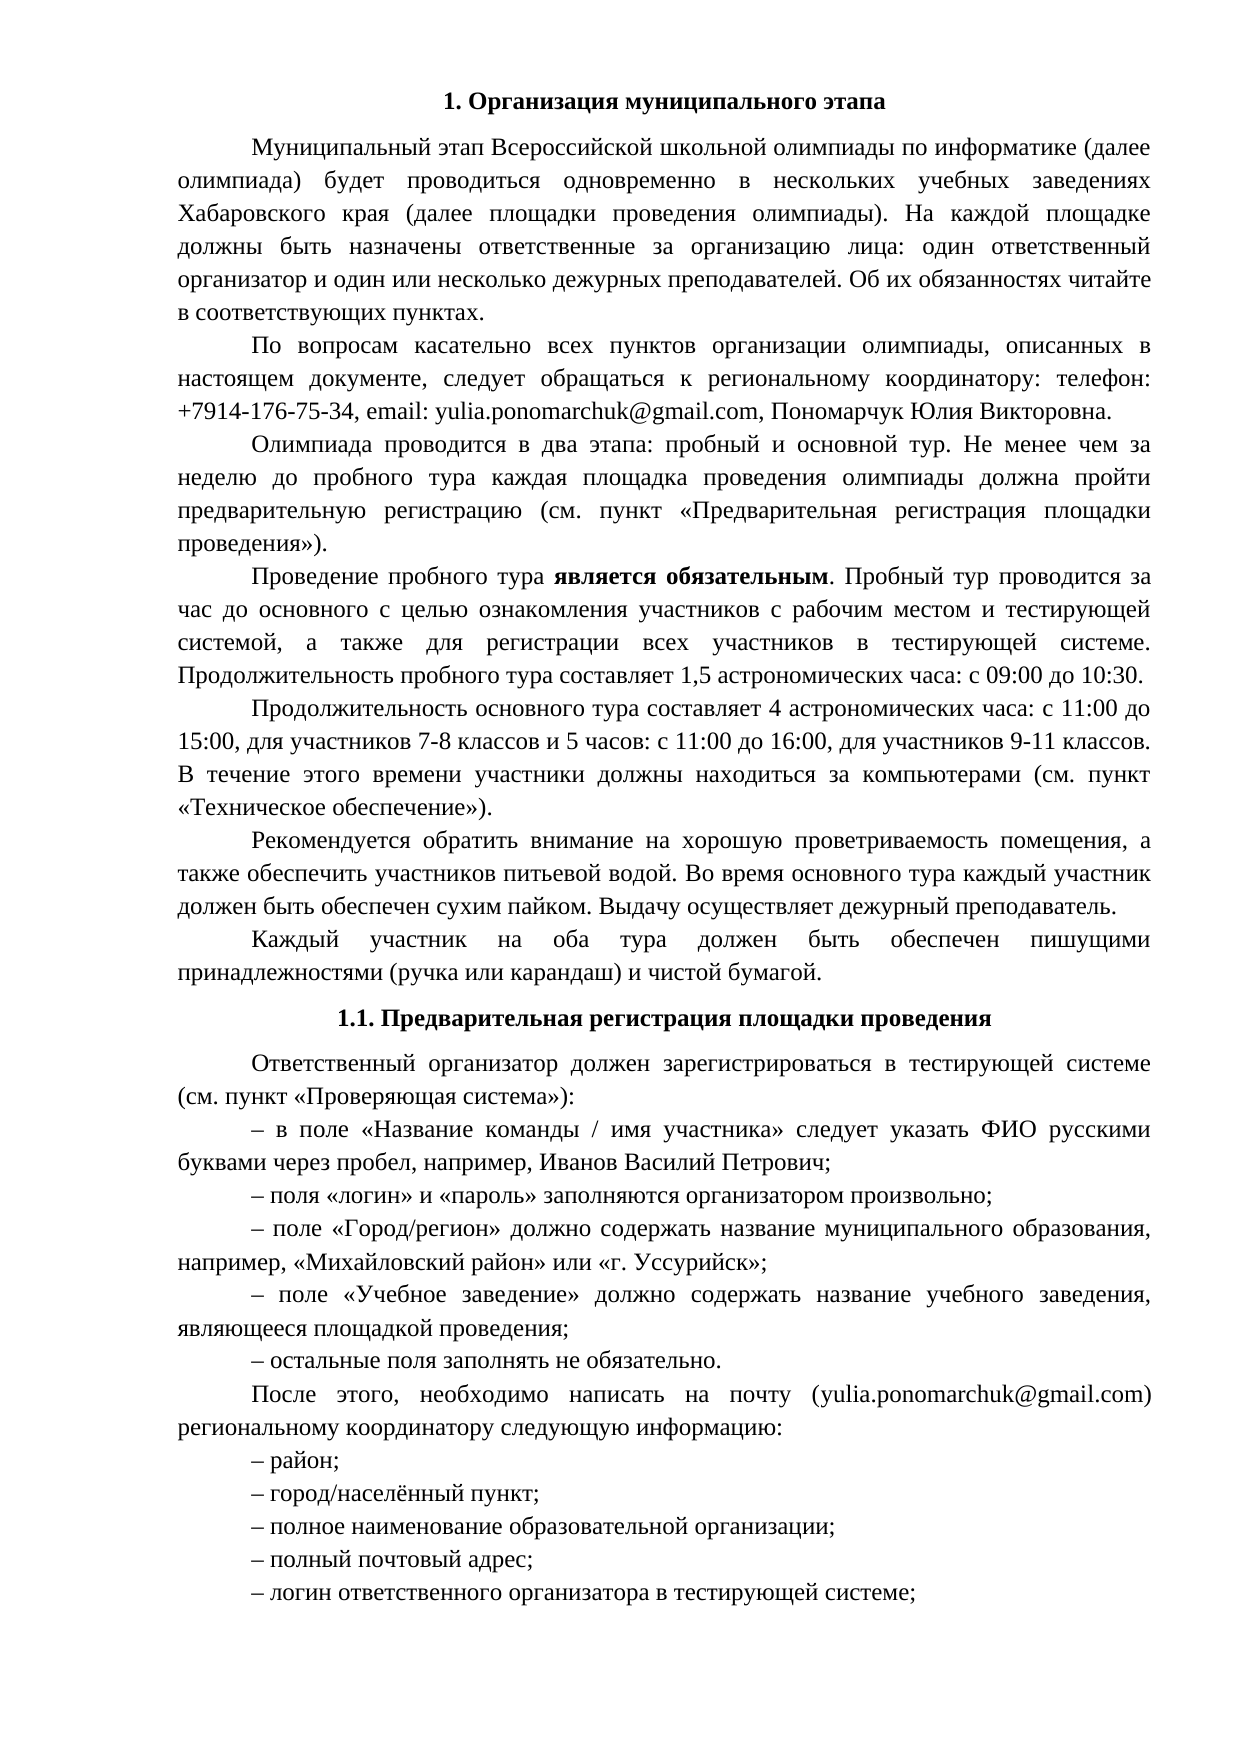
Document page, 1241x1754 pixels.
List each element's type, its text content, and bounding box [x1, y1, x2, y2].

text Продолжительность основного тура составляет 4 астрономических часа: с 11:00 до 15:00, для участников 7-8 классов и 5 часов: с 11:00 до 16:00, для участников 9-11 классов. В течение этого времени участники должны находиться за компьютерами (см. пункт «Техническое обеспечение»). [177, 693, 1152, 821]
text – логин ответственного организатора в тестирующей системе; [177, 1577, 1152, 1606]
text – полное наименование образовательной организации; [177, 1511, 1152, 1539]
text Рекомендуется обратить внимание на хорошую проветриваемость помещения, а также обеспечить участников питьевой водой. Во время основного тура каждый участник должен быть обеспечен сухим пайком. Выдачу осуществляет дежурный преподаватель. [177, 825, 1152, 920]
text Муниципальный этап Всероссийской школьной олимпиады по информатике (далее олимпиада) будет проводиться одновременно в нескольких учебных заведениях Хабаровского края (далее площадки проведения олимпиады). На каждой площадке должны быть назначены ответственные за организацию лица: один ответственный организатор и один или несколько дежурных преподавателей. Об их обязанностях читайте в соответствующих пунктах. [177, 132, 1152, 326]
text После этого, необходимо написать на почту (yulia.ponomarchuk@gmail.com) региональному координатору следующую информацию: [177, 1379, 1152, 1440]
text – район; [177, 1445, 1152, 1473]
text Ответственный организатор должен зарегистрироваться в тестирующей системе (см. пункт «Проверяющая система»): [177, 1048, 1152, 1110]
text Проведение пробного тура является обязательным. Пробный тур проводится за час до основного с целью ознакомления участников с рабочим местом и тестирующей системой, а также для регистрации всех участников в тестирующей системе. Продолжительность пробного тура составляет 1,5 астрономических часа: с 09:00 до 10:30. [177, 561, 1152, 689]
text Каждый участник на оба тура должен быть обеспечен пишущими принадлежностями (ручка или карандаш) и чистой бумагой. [177, 924, 1152, 986]
text – остальные поля заполнять не обязательно. [177, 1346, 1152, 1374]
text Олимпиада проводится в два этапа: пробный и основной тур. Не менее чем за неделю до пробного тура каждая площадка проведения олимпиады должна пройти предварительную регистрацию (см. пункт «Предварительная регистрация площадки проведения»). [177, 429, 1152, 557]
text По вопросам касательно всех пунктов организации олимпиады, описанных в настоящем документе, следует обращаться к региональному координатору: телефон: +7914-176-75-34, email: yulia.ponomarchuk@gmail.com, Пономарчук Юлия Викторовна. [177, 330, 1152, 425]
text – поле «Город/регион» должно содержать название муниципального образования, например, «Михайловский район» или «г. Уссурийск»; [177, 1213, 1152, 1275]
text – поле «Учебное заведение» должно содержать название учебного заведения, являющееся площадкой проведения; [177, 1279, 1152, 1341]
text – в поле «Название команды / имя участника» следует указать ФИО русскими буквами через пробел, например, Иванов Василий Петрович; [177, 1114, 1152, 1176]
text – полный почтовый адрес; [177, 1544, 1152, 1572]
text – поля «логин» и «пароль» заполняются организатором произвольно; [177, 1181, 1152, 1209]
text 1. Организация муниципального этапа [177, 86, 1152, 115]
text – город/населённый пункт; [177, 1478, 1152, 1506]
text 1.1. Предварительная регистрация площадки проведения [177, 1003, 1152, 1032]
